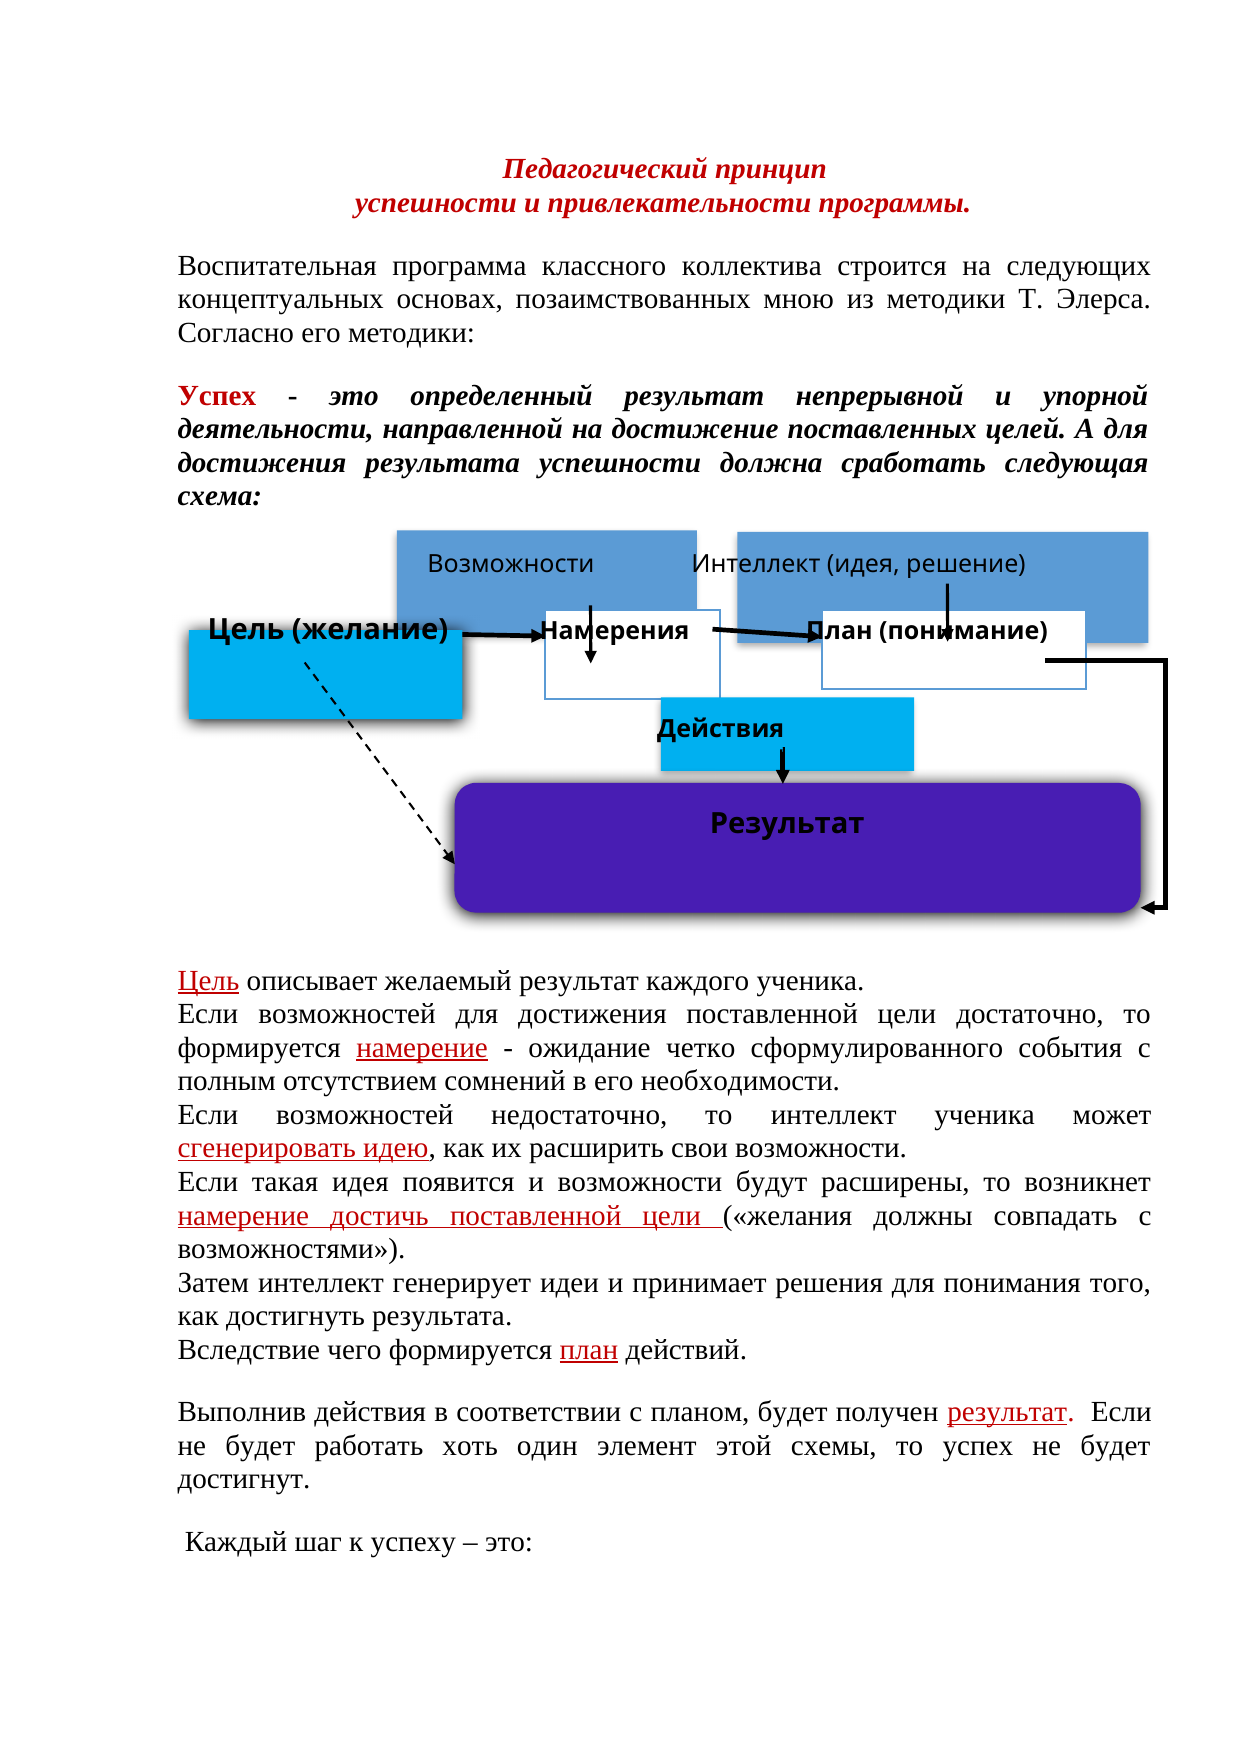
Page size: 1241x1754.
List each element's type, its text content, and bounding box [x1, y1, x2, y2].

text Воспитательная программа классного коллектива строится на следующих концептуальных основах, позаимствованных мною из методики Т. Элерса. Согласно его методики: [177, 248, 1152, 348]
text Результат [177, 803, 1152, 842]
text Затем интеллект генерирует идеи и принимает решения для понимания того, как достигнуть результата. [177, 1265, 1152, 1332]
text Возможности Интеллект (идея, решение) [252, 545, 1152, 579]
text Вследствие чего формируется план действий. [177, 1332, 1152, 1365]
text Если такая идея появится и возможности будут расширены, то возникнет намерение достичь поставленной цели («желания должны совпадать с возможностями»). [177, 1164, 1152, 1265]
text Если возможностей для достижения поставленной цели достаточно, то формируется намерение - ожидание четко сформулированного события с полным отсутствием сомнений в его необходимости. [177, 996, 1152, 1097]
text Цель (желание) Намерения План (понимание) [177, 608, 589, 648]
text Действия [177, 711, 1152, 745]
text Каждый шаг к успеху – это: [177, 1524, 1152, 1558]
text успешности и привлекательности программы. [177, 185, 1152, 219]
text Выполнив действия в соответствии с планом, будет получен результат. Если не будет работать хоть один элемент этой схемы, то успех не будет достигнут. [177, 1394, 1152, 1495]
text Цель (желание) Намерения План (понимание) [593, 608, 1152, 648]
text Педагогический принцип [177, 152, 1152, 185]
text Если возможностей недостаточно, то интеллект ученика может сгенерировать идею, как их расширить свои возможности. [177, 1097, 1152, 1164]
text Успех - это определенный результат непрерывной и упорной деятельности, направленной на достижение поставленных целей. А для достижения результата успешности должна сработать следующая схема: [177, 378, 1152, 512]
text Цель описывает желаемый результат каждого ученика. [177, 963, 1152, 996]
